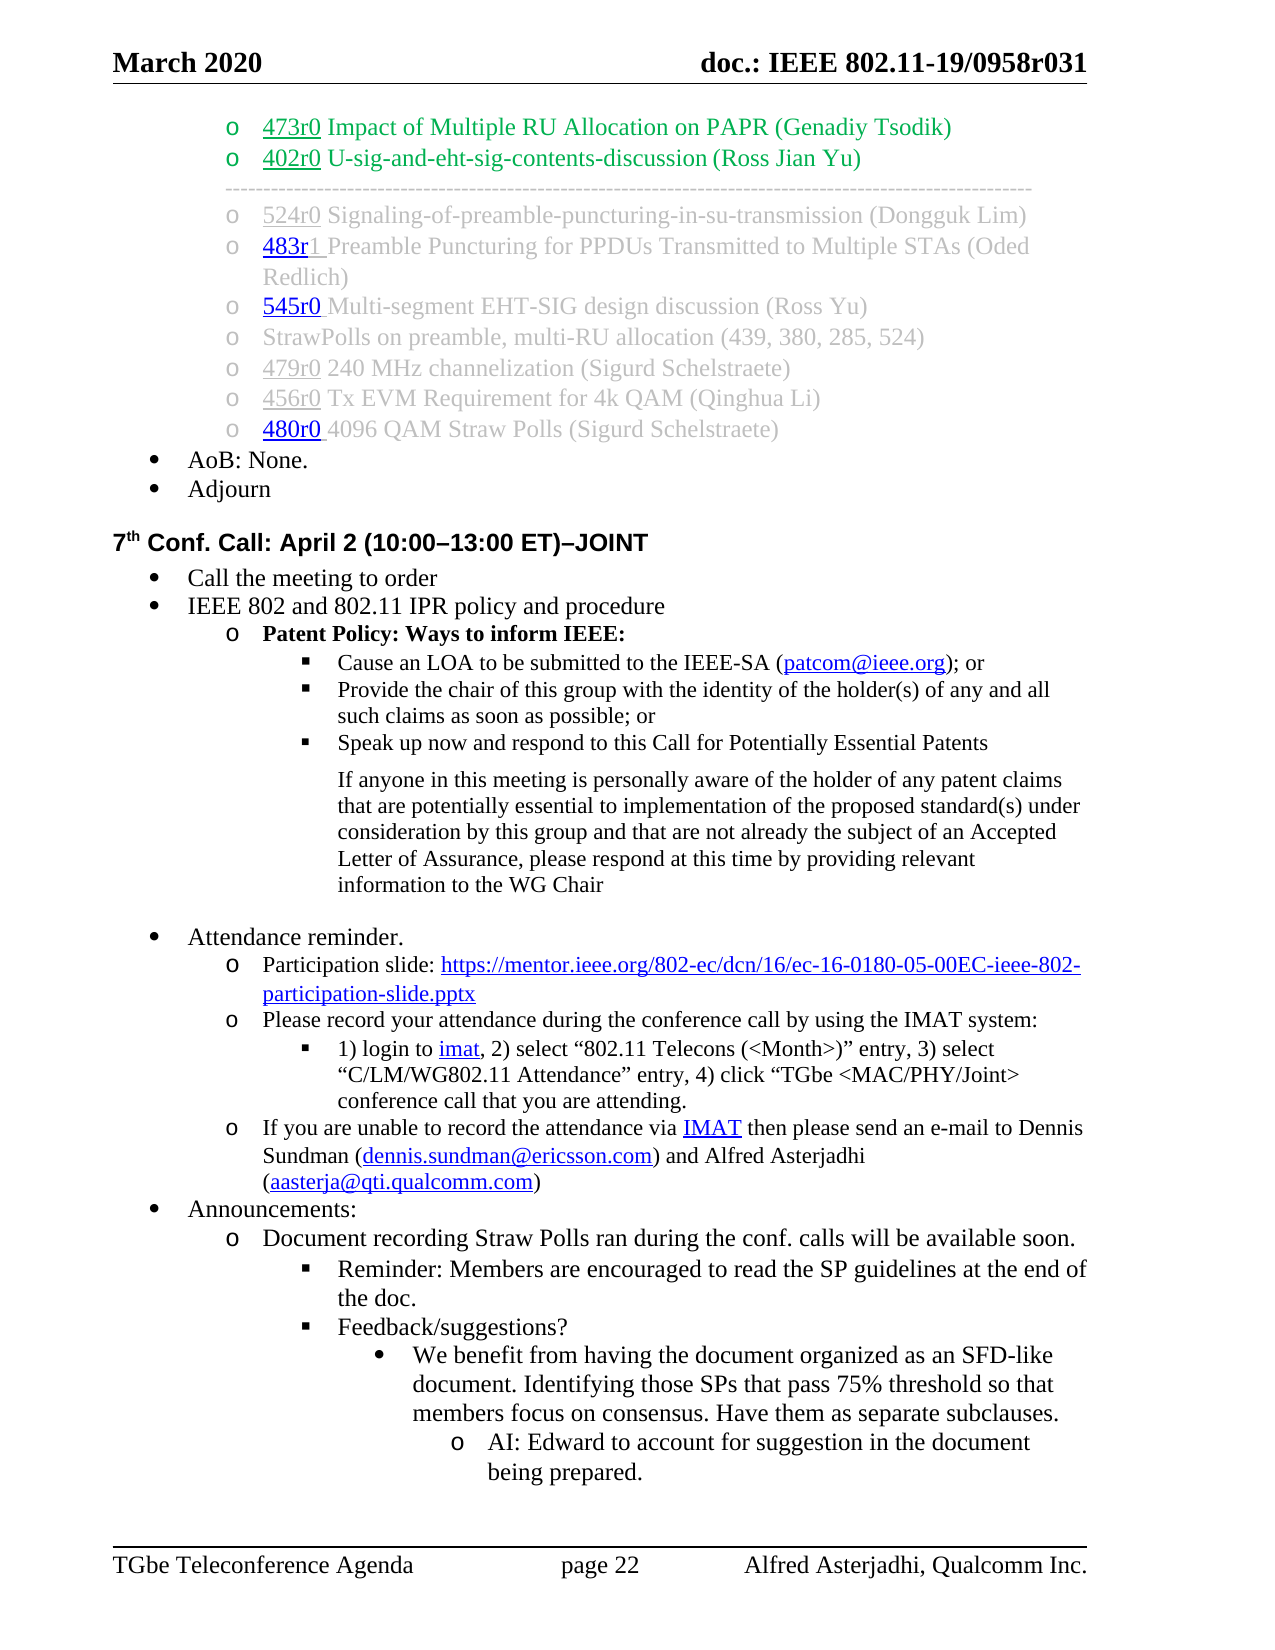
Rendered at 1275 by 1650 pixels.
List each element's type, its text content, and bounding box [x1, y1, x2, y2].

list Feedback/suggestions? [300, 1312, 1087, 1340]
list 480r0 4096 QAM Straw Polls (Sigurd Schelstraete) [225, 414, 1087, 445]
list 524r0 Signaling-of-preamble-puncturing-in-su-transmission (Dongguk Lim) [225, 201, 1087, 231]
list Participation slide: https://mentor.ieee.org/802-ec/dcn/16/ec-16-0180-05-00EC-ieee-802-participation-slide.pptx [225, 951, 1087, 1006]
list 1) login to imat, 2) select “802.11 Telecons (<Month>)” entry, 3) select “C/LM/WG802.11 Attendance” entry, 4) click “TGbe <MAC/PHY/Joint> conference call that you are attending. [300, 1034, 1087, 1114]
text ---------------------------------------------------------------------------------------------------------- [225, 174, 1087, 201]
list 483r1 Preamble Puncturing for PPDUs Transmitted to Multiple STAs (Oded Redlich) [225, 231, 1087, 291]
list Reminder: Members are encouraged to read the SP guidelines at the end of the doc. [300, 1254, 1087, 1312]
list Speak up now and respond to this Call for Potentially Essential Patents [300, 729, 1087, 755]
subtitle 7th Conf. Call: April 2 (10:00–13:00 ET)–JOINT [112, 528, 1087, 556]
list 402r0 U-sig-and-eht-sig-contents-discussion (Ross Jian Yu) [225, 143, 1087, 174]
list Cause an LOA to be submitted to the IEEE-SA (patcom@ieee.org); or [300, 649, 1087, 676]
list 456r0 Tx EVM Requirement for 4k QAM (Qinghua Li) [225, 383, 1087, 414]
list AoB: None. [150, 445, 1087, 474]
list Announcements: [150, 1194, 1087, 1223]
list 479r0 240 MHz channelization (Sigurd Schelstraete) [225, 353, 1087, 383]
list AI: Edward to account for suggestion in the document being prepared. [450, 1427, 1087, 1486]
list IEEE 802 and 802.11 IPR policy and procedure [150, 591, 1087, 620]
list Patent Policy: Ways to inform IEEE: [225, 620, 1087, 649]
list StrawPolls on preamble, multi-RU allocation (439, 380, 285, 524) [225, 322, 1087, 353]
list We benefit from having the document organized as an SFD-like document. Identifying those SPs that pass 75% threshold so that members focus on consensus. Have them as separate subclauses. [375, 1340, 1087, 1427]
list Provide the chair of this group with the identity of the holder(s) of any and all such claims as soon as possible; or [300, 676, 1087, 729]
list 473r0 Impact of Multiple RU Allocation on PAPR (Genadiy Tsodik) [225, 112, 1087, 143]
list Call the meeting to order [150, 563, 1087, 591]
list Please record your attendance during the conference call by using the IMAT system: [225, 1006, 1087, 1034]
list 545r0 Multi-segment EHT-SIG design discussion (Ross Yu) [225, 291, 1087, 322]
list Attendance reminder. [150, 922, 1087, 951]
list Adjourn [150, 474, 1087, 503]
list If you are unable to record the attendance via IMAT then please send an e-mail to Dennis Sundman (dennis.sundman@ericsson.com) and Alfred Asterjadhi (aasterja@qti.qualcomm.com) [225, 1114, 1087, 1194]
list Document recording Straw Polls ran during the conf. calls will be available soon. [225, 1223, 1087, 1254]
list If anyone in this meeting is personally aware of the holder of any patent claims that are potentially essential to implementation of the proposed standard(s) under consideration by this group and that are not already the subject of an Accepted Letter of Assurance, please respond at this time by providing relevant information to the WG Chair [337, 766, 1087, 897]
